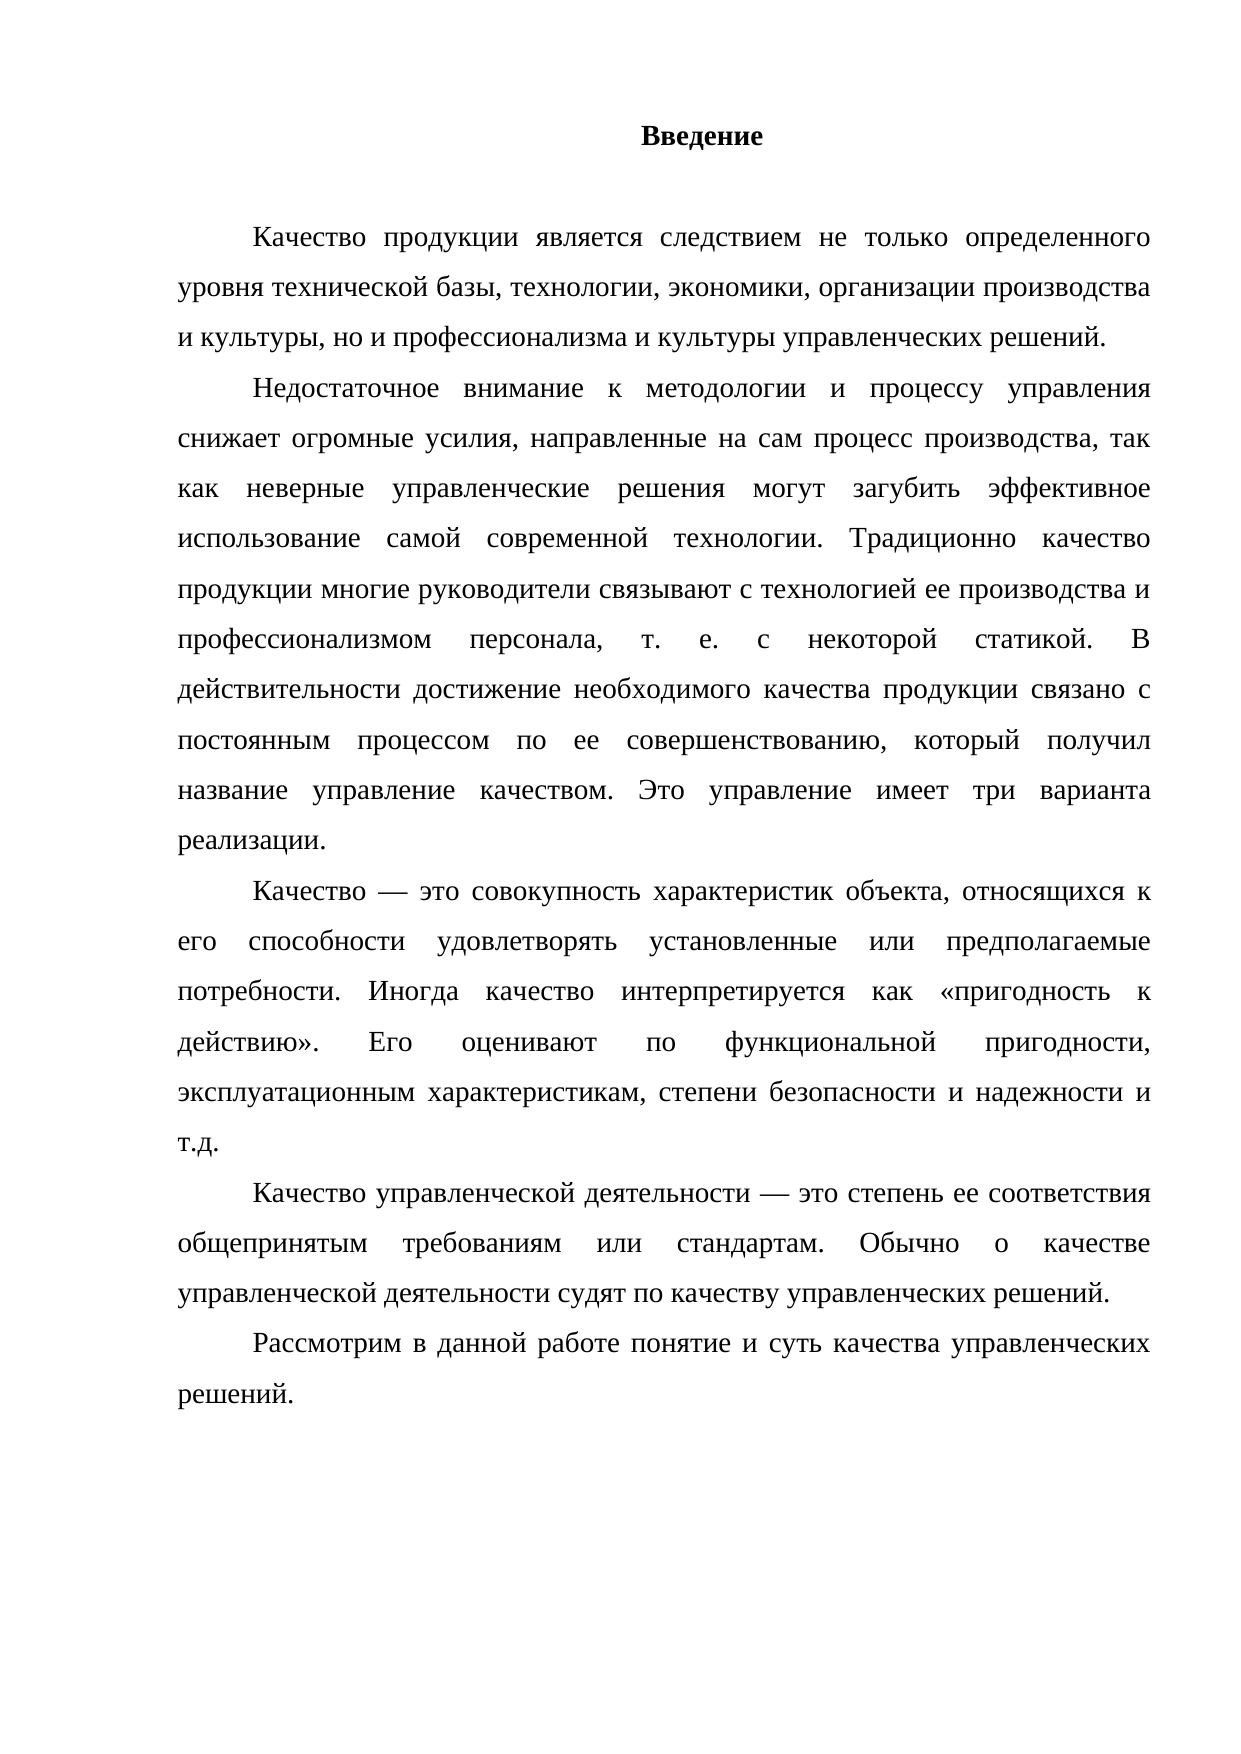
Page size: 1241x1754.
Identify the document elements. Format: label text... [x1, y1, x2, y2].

text Введение [177, 118, 1152, 152]
text Качество управленческой деятельности — это степень ее соответствия общепринятым требованиям или стандартам. Обычно о качестве управленческой деятельности судят по качеству управленческих решений. [177, 1175, 1152, 1309]
text Качество продукции является следствием не только определенного уровня технической базы, технологии, экономики, организации производства и культуры, но и профессионализма и культуры управленческих решений. [177, 219, 1152, 353]
text Недостаточное внимание к методологии и процессу управления снижает огромные усилия, направленные на сам процесс производства, так как неверные управленческие решения могут загубить эффективное использование самой современной технологии. Традиционно качество продукции многие руководители связывают с технологией ее производства и профессионализмом персонала, т. е. с некоторой статикой. В действительности достижение необходимого качества продукции связано с постоянным процессом по ее совершенствованию, который получил название управление качеством. Это управление имеет три варианта реализации. [177, 370, 1152, 856]
text Качество — это совокупность характеристик объекта, относящихся к его способности удовлетворять установленные или предполагаемые потребности. Иногда качество интерпретируется как «пригодность к действию». Его оценивают по функциональной пригодности, эксплуатационным характеристикам, степени безопасности и надежности и т.д. [177, 873, 1152, 1158]
text Рассмотрим в данной работе понятие и суть качества управленческих решений. [177, 1326, 1152, 1409]
